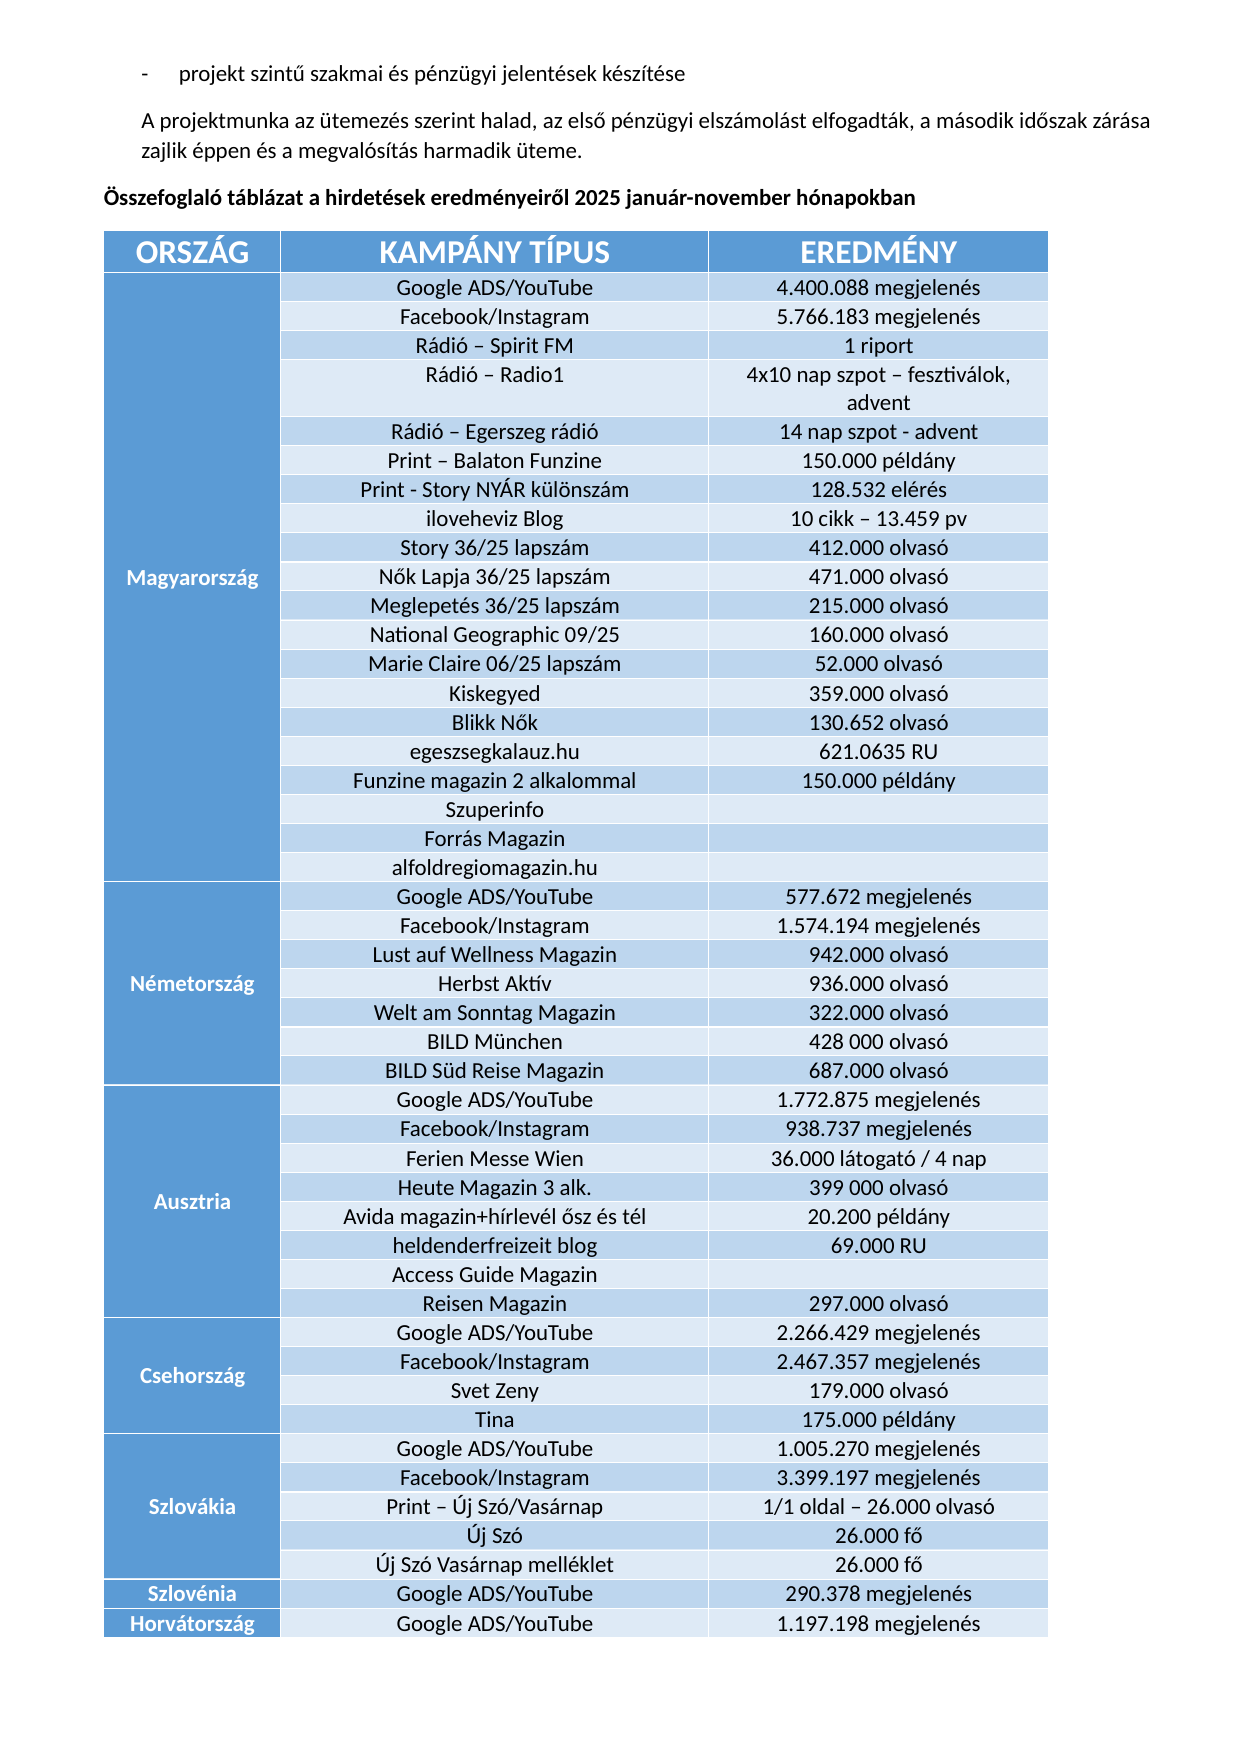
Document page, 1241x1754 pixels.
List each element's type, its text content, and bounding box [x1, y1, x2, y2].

table_cell Funzine magazin 2 alkalommal [281, 766, 708, 794]
table_cell Új Szó Vasárnap melléklet [281, 1551, 708, 1578]
table_cell Rádió – Egerszeg rádió [281, 417, 708, 445]
table_cell National Geographic 09/25 [281, 621, 708, 648]
table_cell Magyarország [104, 273, 280, 881]
table_cell Lust auf Wellness Magazin [281, 940, 708, 968]
table_cell 399 000 olvasó [709, 1173, 1048, 1201]
table_cell 69.000 RU [709, 1231, 1048, 1259]
table_cell Szlovénia [104, 1580, 280, 1608]
table_cell 20.200 példány [709, 1202, 1048, 1230]
table_header EREDMÉNY [709, 231, 1048, 272]
table_cell Ausztria [104, 1086, 280, 1317]
table_cell Meglepetés 36/25 lapszám [281, 591, 708, 619]
table_cell Svet Zeny [281, 1376, 708, 1404]
table_cell 412.000 olvasó [709, 533, 1048, 561]
table_cell Új Szó [281, 1521, 708, 1549]
table_cell 4.400.088 megjelenés [709, 273, 1048, 301]
table_cell Herbst Aktív [281, 969, 708, 997]
table_cell Nők Lapja 36/25 lapszám [281, 563, 708, 590]
list projekt szintű szakmai és pénzügyi jelentések készítése [141, 59, 1152, 87]
table_cell 52.000 olvasó [709, 650, 1048, 678]
table_cell Facebook/Instagram [281, 302, 708, 330]
table_cell 290.378 megjelenés [709, 1580, 1048, 1608]
table_cell 471.000 olvasó [709, 563, 1048, 590]
table_cell 1.772.875 megjelenés [709, 1086, 1048, 1113]
table_cell Reisen Magazin [281, 1289, 708, 1317]
table_cell Google ADS/YouTube [281, 1609, 708, 1637]
table_cell Story 36/25 lapszám [281, 533, 708, 561]
table_cell alfoldregiomagazin.hu [281, 853, 708, 881]
table_cell heldenderfreizeit blog [281, 1231, 708, 1259]
table_cell Avida magazin+hírlevél ősz és tél [281, 1202, 708, 1230]
table_cell 215.000 olvasó [709, 591, 1048, 619]
text Összefoglaló táblázat a hirdetések eredményeiről 2025 január-november hónapokban [103, 183, 1152, 211]
table_cell Facebook/Instagram [281, 1463, 708, 1491]
table_cell Print – Új Szó/Vasárnap [281, 1493, 708, 1520]
table_cell Facebook/Instagram [281, 1115, 708, 1143]
table_cell 297.000 olvasó [709, 1289, 1048, 1317]
table_cell 1.574.194 megjelenés [709, 911, 1048, 939]
table_cell Marie Claire 06/25 lapszám [281, 650, 708, 678]
table_cell Google ADS/YouTube [281, 1318, 708, 1346]
table_cell Google ADS/YouTube [281, 273, 708, 301]
table_cell 160.000 olvasó [709, 621, 1048, 648]
table_cell 150.000 példány [709, 446, 1048, 474]
table_cell 179.000 olvasó [709, 1376, 1048, 1404]
table_cell 130.652 olvasó [709, 708, 1048, 736]
table_cell 687.000 olvasó [709, 1056, 1048, 1084]
table_cell 4x10 nap szpot – fesztiválok, advent [709, 360, 1048, 416]
table_cell iloveheviz Blog [281, 504, 708, 532]
table_cell egeszsegkalauz.hu [281, 737, 708, 765]
table_cell 1.197.198 megjelenés [709, 1609, 1048, 1637]
table_cell 175.000 példány [709, 1405, 1048, 1433]
table_cell 2.467.357 megjelenés [709, 1347, 1048, 1375]
table_cell 3.399.197 megjelenés [709, 1463, 1048, 1491]
table_cell 2.266.429 megjelenés [709, 1318, 1048, 1346]
table_cell 26.000 fő [709, 1521, 1048, 1549]
table_cell 150.000 példány [709, 766, 1048, 794]
table_cell 36.000 látogató / 4 nap [709, 1144, 1048, 1172]
table_cell Németország [104, 882, 280, 1084]
table_cell 1/1 oldal – 26.000 olvasó [709, 1493, 1048, 1520]
table_cell Facebook/Instagram [281, 1347, 708, 1375]
table_cell 1 riport [709, 331, 1048, 359]
table_cell 10 cikk – 13.459 pv [709, 504, 1048, 532]
table_cell 942.000 olvasó [709, 940, 1048, 968]
table_cell 428 000 olvasó [709, 1028, 1048, 1055]
table_cell 577.672 megjelenés [709, 882, 1048, 910]
table_cell 1.005.270 megjelenés [709, 1434, 1048, 1462]
table_cell 938.737 megjelenés [709, 1115, 1048, 1143]
table_cell 128.532 elérés [709, 475, 1048, 503]
table_cell Heute Magazin 3 alk. [281, 1173, 708, 1201]
table_cell Google ADS/YouTube [281, 1434, 708, 1462]
table_cell Google ADS/YouTube [281, 882, 708, 910]
table_cell BILD München [281, 1028, 708, 1055]
table_cell 359.000 olvasó [709, 679, 1048, 707]
table_cell Google ADS/YouTube [281, 1086, 708, 1113]
table_cell Welt am Sonntag Magazin [281, 998, 708, 1026]
table_cell 936.000 olvasó [709, 969, 1048, 997]
table_cell Print - Story NYÁR különszám [281, 475, 708, 503]
table_cell 621.0635 RU [709, 737, 1048, 765]
table_cell Szlovákia [104, 1434, 280, 1578]
table_cell Rádió – Radio1 [281, 360, 708, 416]
table_cell 26.000 fő [709, 1551, 1048, 1578]
table_cell Ferien Messe Wien [281, 1144, 708, 1172]
table_cell Csehország [104, 1318, 280, 1433]
table_cell 5.766.183 megjelenés [709, 302, 1048, 330]
table_cell Kiskegyed [281, 679, 708, 707]
table_cell Rádió – Spirit FM [281, 331, 708, 359]
text A projektmunka az ütemezés szerint halad, az első pénzügyi elszámolást elfogadták, a második időszak zárása zajlik éppen és a megvalósítás harmadik üteme. [141, 106, 1152, 164]
table_cell [709, 1260, 1048, 1288]
table_header KAMPÁNY TÍPUS [281, 231, 708, 272]
table_cell BILD Süd Reise Magazin [281, 1056, 708, 1084]
table_cell Print – Balaton Funzine [281, 446, 708, 474]
table_cell Tina [281, 1405, 708, 1433]
table_cell Szuperinfo [281, 795, 708, 823]
table_cell Horvátország [104, 1609, 280, 1637]
table_cell Google ADS/YouTube [281, 1580, 708, 1608]
table_header ORSZÁG [104, 231, 280, 272]
table_cell 14 nap szpot - advent [709, 417, 1048, 445]
table_cell 322.000 olvasó [709, 998, 1048, 1026]
table_cell [709, 853, 1048, 881]
table_cell Forrás Magazin [281, 824, 708, 852]
table_cell [709, 824, 1048, 852]
table_cell Access Guide Magazin [281, 1260, 708, 1288]
table_cell [709, 795, 1048, 823]
table_cell Facebook/Instagram [281, 911, 708, 939]
table_cell Blikk Nők [281, 708, 708, 736]
